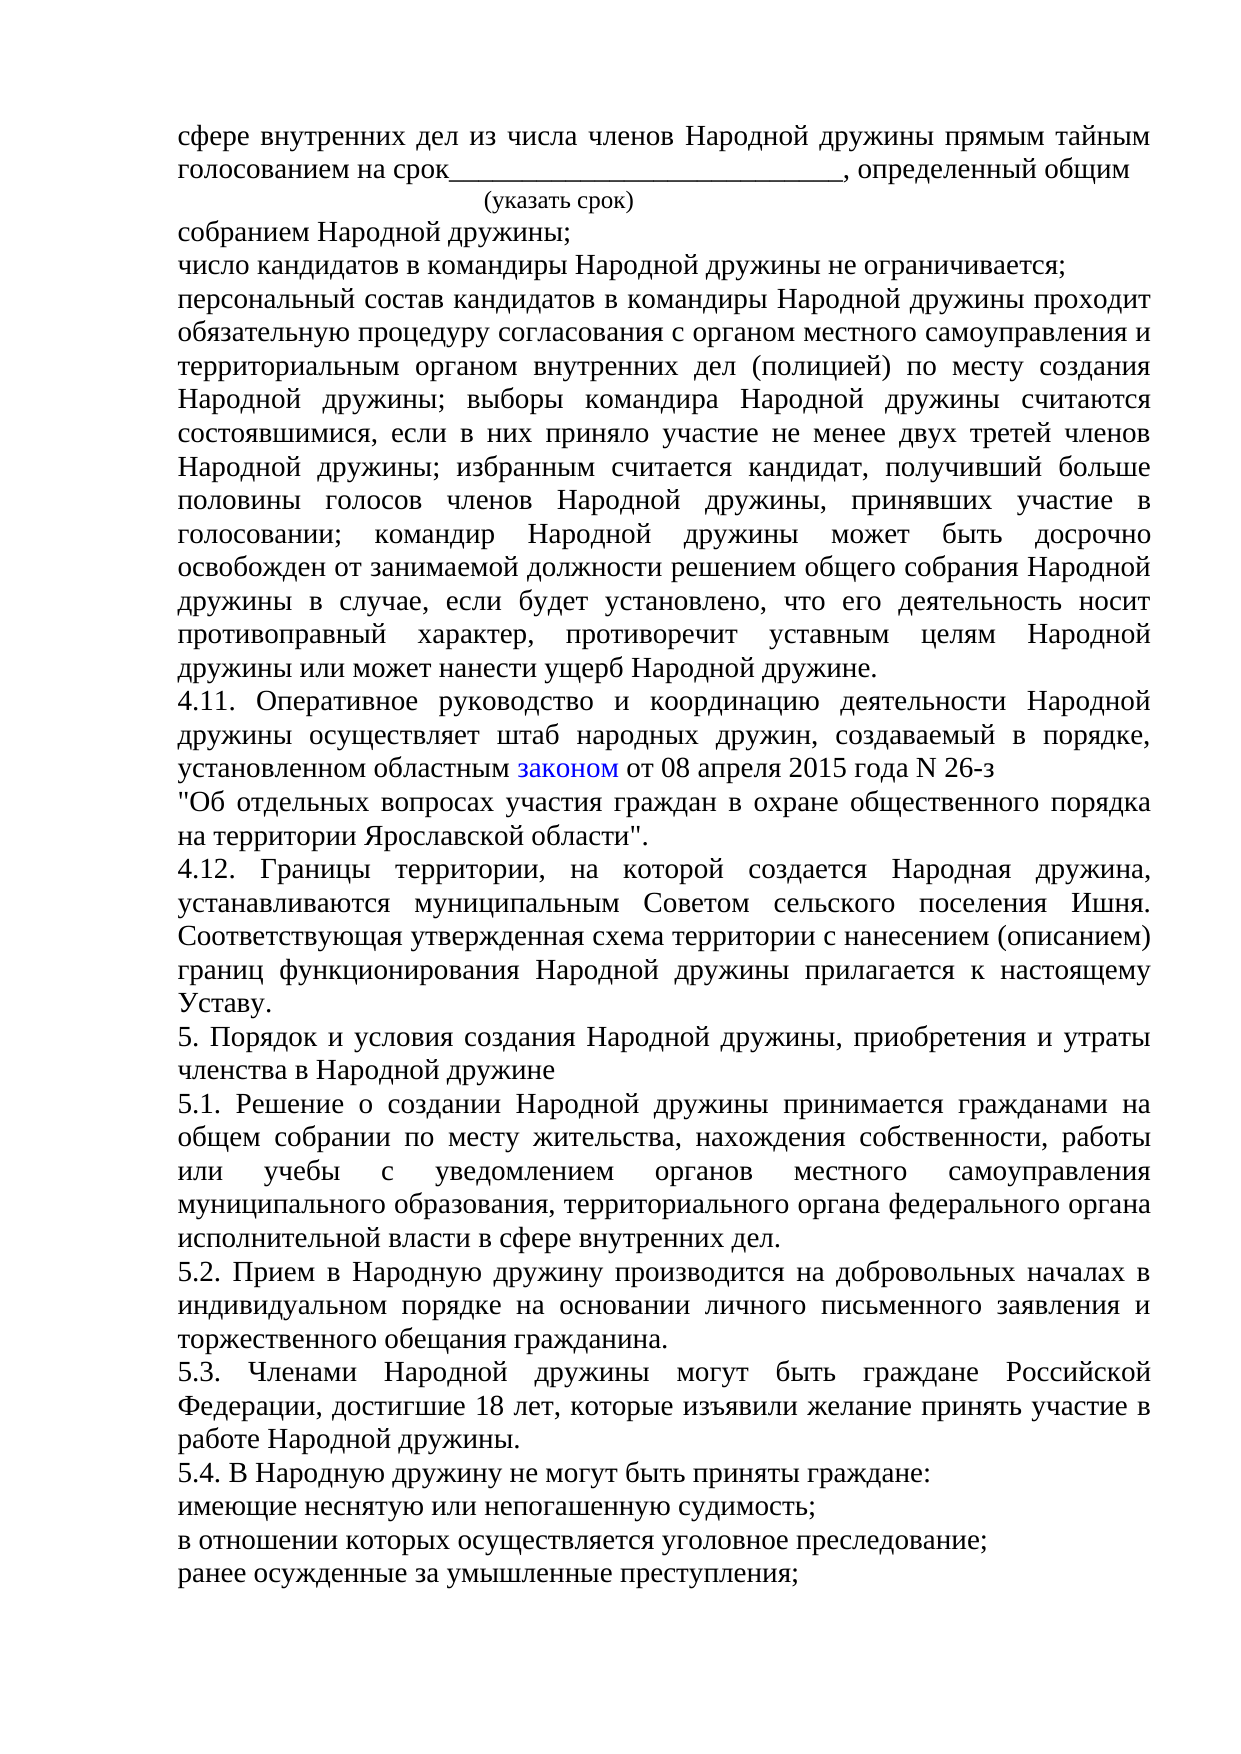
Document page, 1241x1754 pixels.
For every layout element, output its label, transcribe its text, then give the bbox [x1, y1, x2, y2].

text имеющие неснятую или непогашенную судимость; [177, 1488, 1152, 1522]
text в отношении которых осуществляется уголовное преследование; [177, 1522, 1152, 1556]
text 5.1. Решение о создании Народной дружины принимается гражданами на общем собрании по месту жительства, нахождения собственности, работы или учебы с уведомлением органов местного самоуправления муниципального образования, территориального органа федерального органа исполнительной власти в сфере внутренних дел. [177, 1086, 1152, 1254]
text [177, 118, 1152, 185]
text 4.12. Границы территории, на которой создается Народная дружина, устанавливаются муниципальным Советом сельского поселения Ишня. Соответствующая утвержденная схема территории с нанесением (описанием) границ функционирования Народной дружины прилагается к настоящему Уставу. [177, 851, 1152, 1019]
text ранее осужденные за умышленные преступления; [177, 1556, 1152, 1589]
text (указать срок) [177, 185, 1152, 214]
text 5. Порядок и условия создания Народной дружины, приобретения и утраты членства в Народной дружине [177, 1019, 1152, 1086]
text 5.4. В Народную дружину не могут быть приняты граждане: [177, 1455, 1152, 1488]
text 4.11. Оперативное руководство и координацию деятельности Народной дружины осуществляет штаб народных дружин, создаваемый в порядке, установленном областным законом от 08 апреля 2015 года N 26-з [177, 683, 1152, 784]
text собранием Народной дружины; [177, 214, 1152, 247]
text 5.3. Членами Народной дружины могут быть граждане Российской Федерации, достигшие 18 лет, которые изъявили желание принять участие в работе Народной дружины. [177, 1354, 1152, 1455]
text число кандидатов в командиры Народной дружины не ограничивается; [177, 247, 1152, 281]
text 5.2. Прием в Народную дружину производится на добровольных началах в индивидуальном порядке на основании личного письменного заявления и торжественного обещания гражданина. [177, 1254, 1152, 1354]
text "Об отдельных вопросах участия граждан в охране общественного порядка на территории Ярославской области". [177, 784, 1152, 851]
text персональный состав кандидатов в командиры Народной дружины проходит обязательную процедуру согласования с органом местного самоуправления и территориальным органом внутренних дел (полицией) по месту создания Народной дружины; выборы командира Народной дружины считаются состоявшимися, если в них приняло участие не менее двух третей членов Народной дружины; избранным считается кандидат, получивший больше половины голосов членов Народной дружины, принявших участие в голосовании; командир Народной дружины может быть досрочно освобожден от занимаемой должности решением общего собрания Народной дружины в случае, если будет установлено, что его деятельность носит противоправный характер, противоречит уставным целям Народной дружины или может нанести ущерб Народной дружине. [177, 281, 1152, 683]
